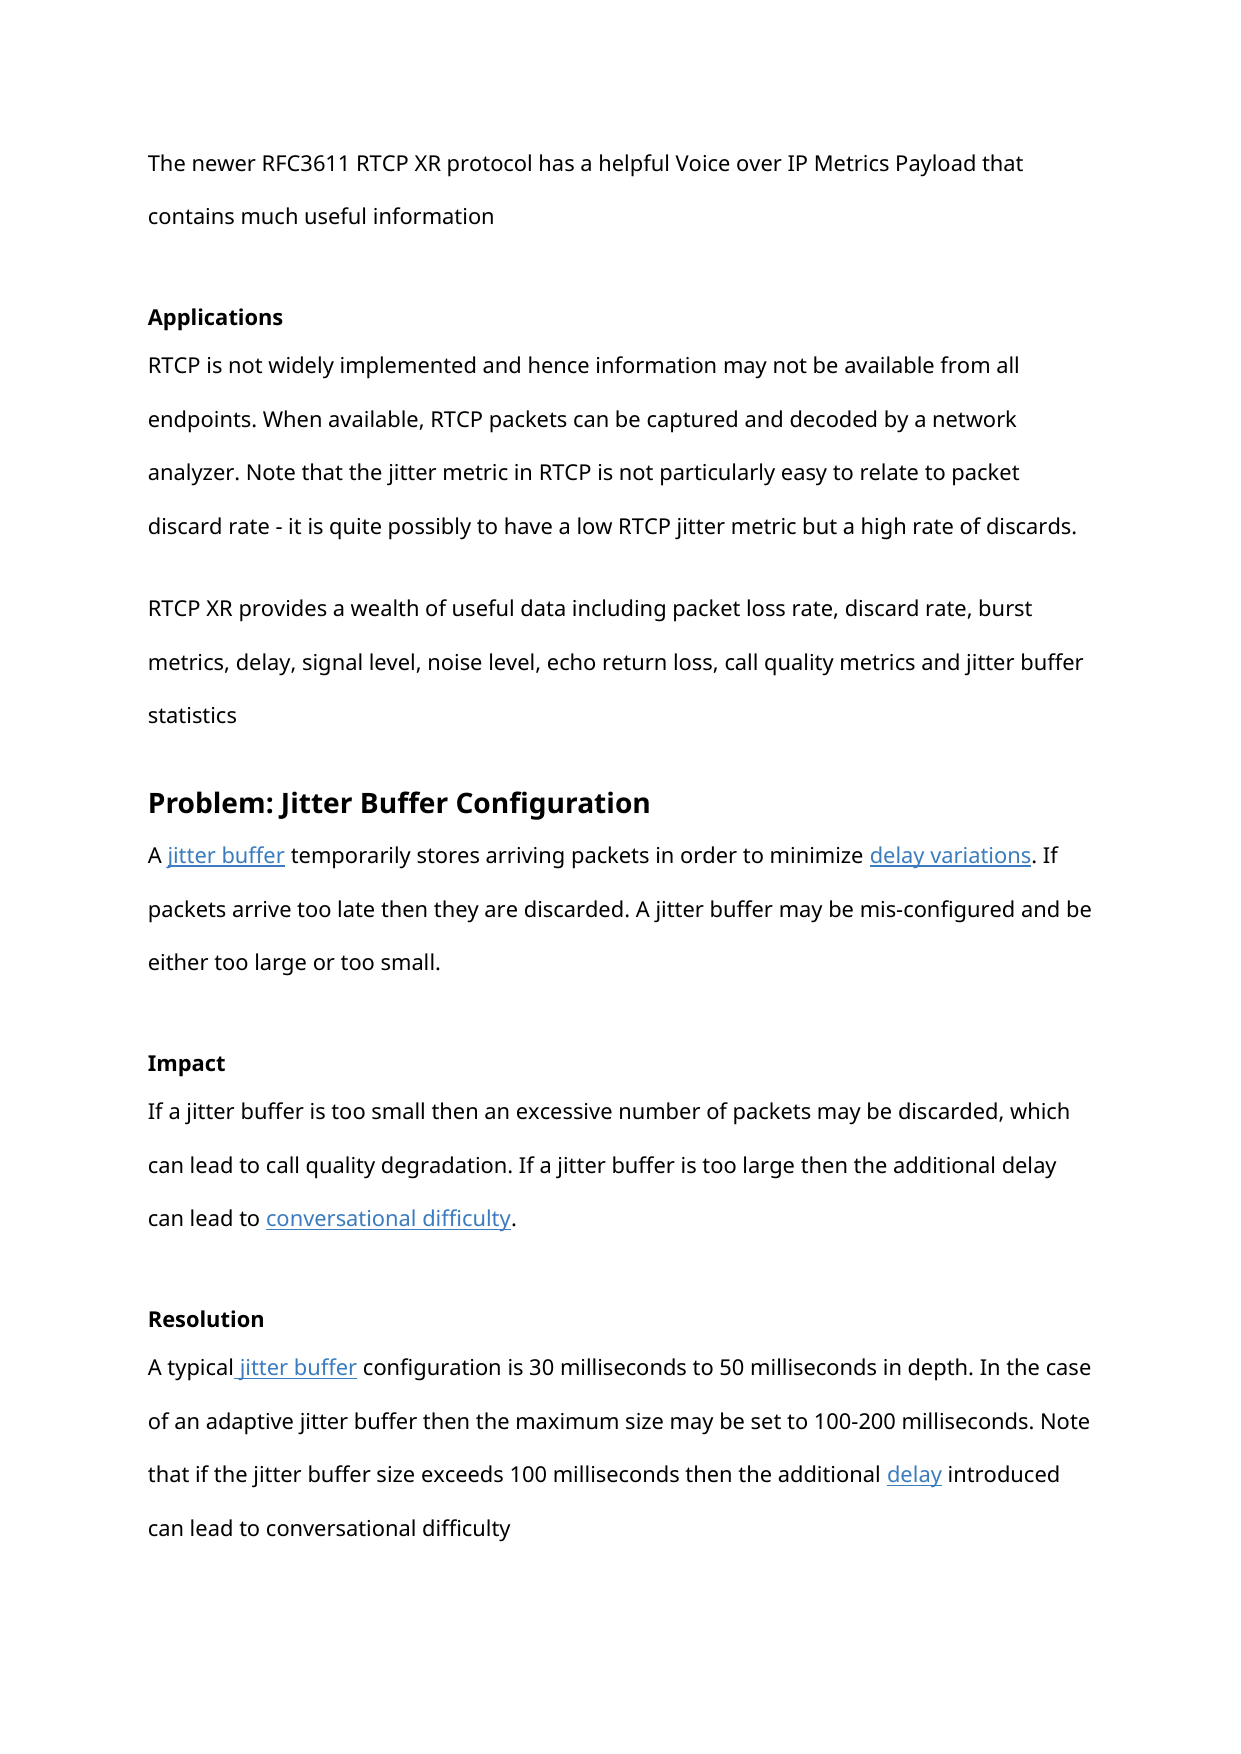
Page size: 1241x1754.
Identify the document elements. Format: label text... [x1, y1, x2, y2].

text RTCP XR provides a wealth of useful data including packet loss rate, discard rate, burst metrics, delay, signal level, noise level, echo return loss, call quality metrics and jitter buffer statistics [148, 593, 1093, 730]
text Resolution [148, 1304, 1093, 1334]
text Problem: Jitter Buffer Configuration [148, 783, 1093, 822]
text The newer RFC3611 RTCP XR protocol has a helpful Voice over IP Metrics Payload that contains much useful information [148, 148, 1093, 231]
text A jitter buffer temporarily stores arriving packets in order to minimize delay variations. If packets arrive too late then they are discarded. A jitter buffer may be mis-configured and be either too large or too small. [148, 840, 1093, 977]
text Impact [148, 1048, 1093, 1078]
text RTCP is not widely implemented and hence information may not be available from all endpoints. When available, RTCP packets can be captured and decoded by a network analyzer. Note that the jitter metric in RTCP is not particularly easy to relate to packet discard rate - it is quite possibly to have a low RTCP jitter metric but a high rate of discards. [148, 350, 1093, 541]
text A typical jitter buffer configuration is 30 milliseconds to 50 milliseconds in depth. In the case of an adaptive jitter buffer then the maximum size may be set to 100-200 milliseconds. Note that if the jitter buffer size exceeds 100 milliseconds then the additional delay introduced can lead to conversational difficulty [148, 1352, 1093, 1543]
text Applications [148, 302, 1093, 331]
